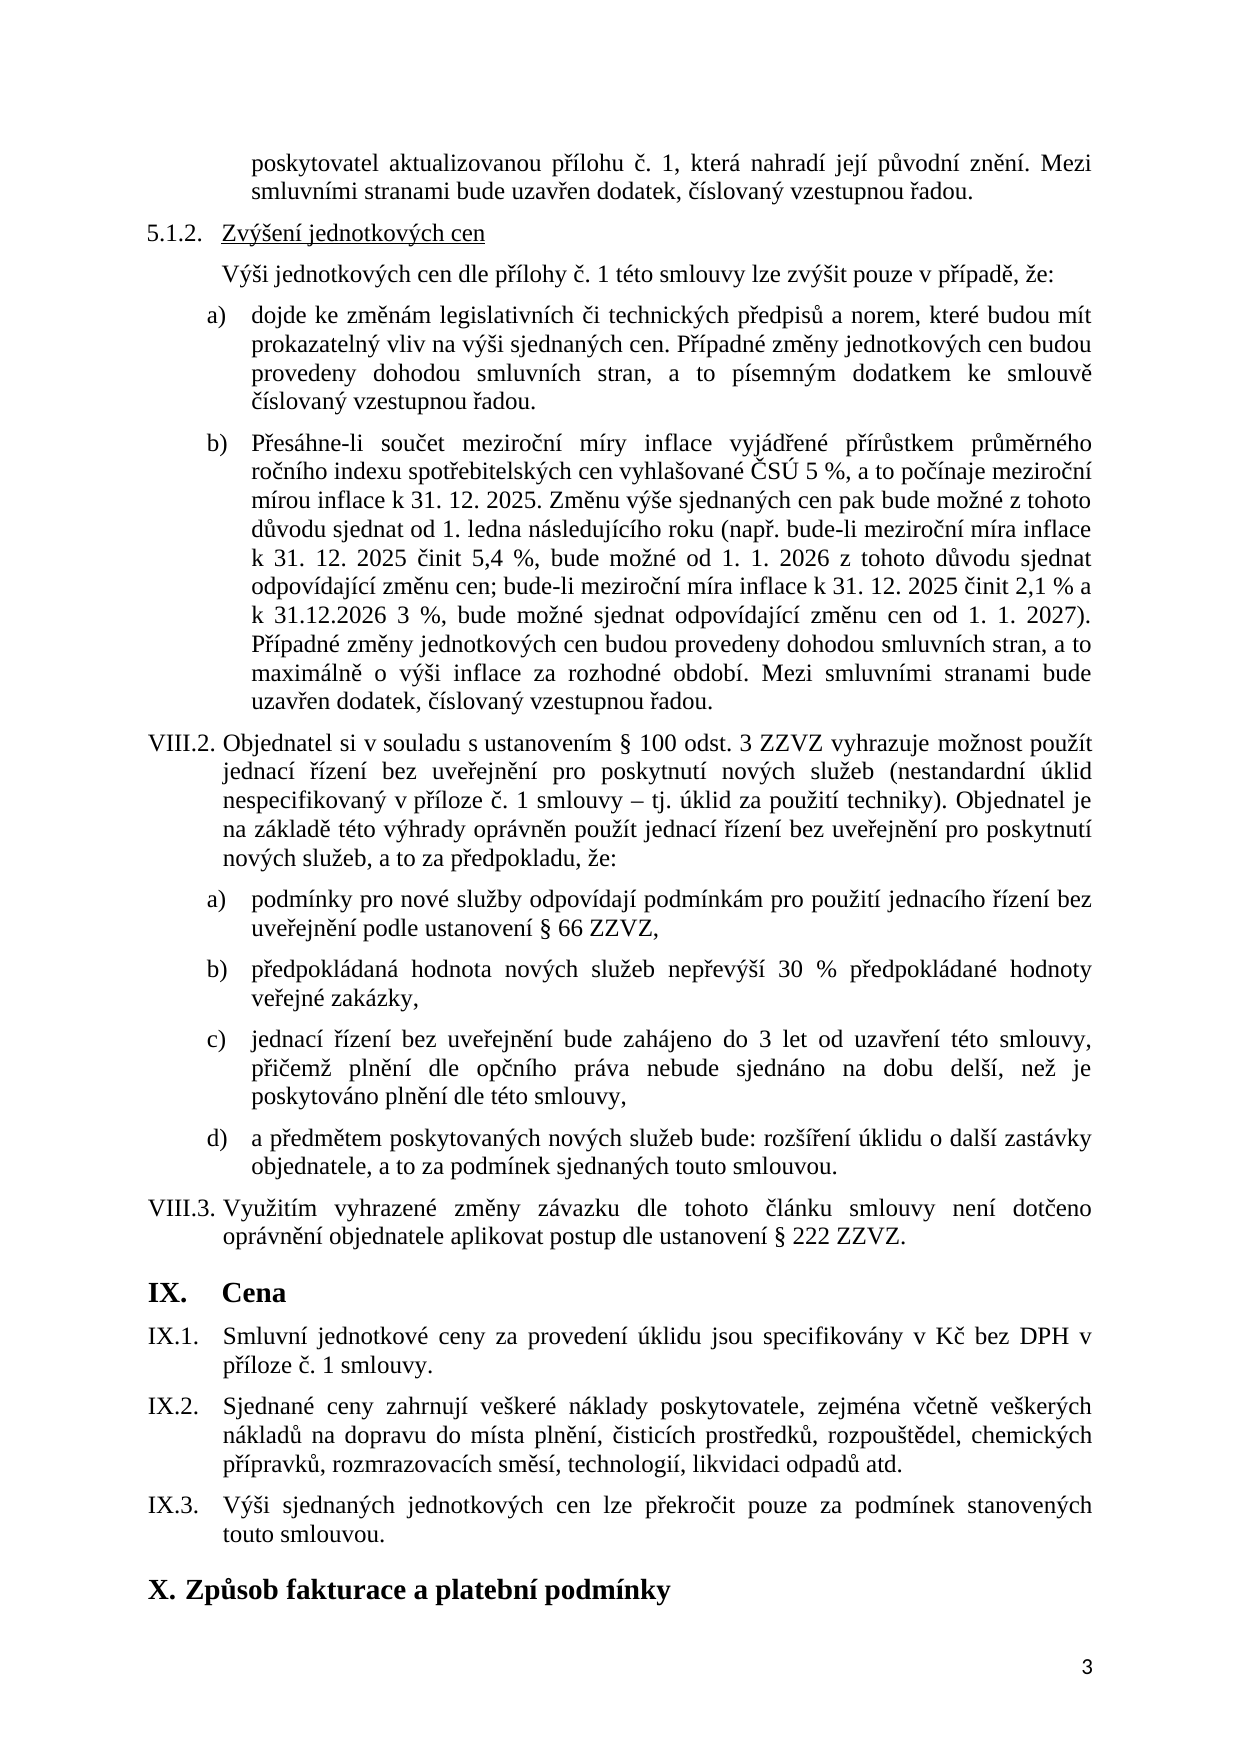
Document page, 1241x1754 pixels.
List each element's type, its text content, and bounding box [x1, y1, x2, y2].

text Výši jednotkových cen dle přílohy č. 1 této smlouvy lze zvýšit pouze v případě, že: [221, 259, 1093, 288]
list Cena [148, 1275, 1093, 1309]
list Výši sjednaných jednotkových cen lze překročit pouze za podmínek stanovených touto smlouvou. [148, 1490, 1093, 1547]
list Způsob fakturace a platební podmínky [148, 1572, 1093, 1606]
list jednací řízení bez uveřejnění bude zahájeno do 3 let od uzavření této smlouvy, přičemž plnění dle opčního práva nebude sjednáno na dobu delší, než je poskytováno plnění dle této smlouvy, [207, 1024, 1093, 1110]
list Objednatel si v souladu s ustanovením § 100 odst. 3 ZZVZ vyhrazuje možnost použít jednací řízení bez uveřejnění pro poskytnutí nových služeb (nestandardní úklid nespecifikovaný v příloze č. 1 smlouvy – tj. úklid za použití techniky). Objednatel je na základě této výhrady oprávněn použít jednací řízení bez uveřejnění pro poskytnutí nových služeb, a to za předpokladu, že: [148, 728, 1093, 871]
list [207, 148, 1093, 205]
list dojde ke změnám legislativních či technických předpisů a norem, které budou mít prokazatelný vliv na výši sjednaných cen. Případné změny jednotkových cen budou provedeny dohodou smluvních stran, a to písemným dodatkem ke smlouvě číslovaný vzestupnou řadou. [207, 300, 1093, 415]
list Sjednané ceny zahrnují veškeré náklady poskytovatele, zejména včetně veškerých nákladů na dopravu do místa plnění, čisticích prostředků, rozpouštědel, chemických přípravků, rozmrazovacích směsí, technologií, likvidaci odpadů atd. [148, 1391, 1093, 1477]
list podmínky pro nové služby odpovídají podmínkám pro použití jednacího řízení bez uveřejnění podle ustanovení § 66 ZZVZ, [207, 884, 1093, 941]
list a předmětem poskytovaných nových služeb bude: rozšíření úklidu o další zastávky objednatele, a to za podmínek sjednaných touto smlouvou. [207, 1123, 1093, 1180]
list Využitím vyhrazené změny závazku dle tohoto článku smlouvy není dotčeno oprávnění objednatele aplikovat postup dle ustanovení § 222 ZZVZ. [148, 1193, 1093, 1250]
list Smluvní jednotkové ceny za provedení úklidu jsou specifikovány v Kč bez DPH v příloze č. 1 smlouvy. [148, 1321, 1093, 1379]
list Přesáhne-li součet meziroční míry inflace vyjádřené přírůstkem průměrného ročního indexu spotřebitelských cen vyhlašované ČSÚ 5 %, a to počínaje meziroční mírou inflace k 31. 12. 2025. Změnu výše sjednaných cen pak bude možné z tohoto důvodu sjednat od 1. ledna následujícího roku (např. bude-li meziroční míra inflace k 31. 12. 2025 činit 5,4 %, bude možné od 1. 1. 2026 z tohoto důvodu sjednat odpovídající změnu cen; bude-li meziroční míra inflace k 31. 12. 2025 činit 2,1 % a k 31.12.2026 3 %, bude možné sjednat odpovídající změnu cen od 1. 1. 2027). Případné změny jednotkových cen budou provedeny dohodou smluvních stran, a to maximálně o výši inflace za rozhodné období. Mezi smluvními stranami bude uzavřen dodatek, číslovaný vzestupnou řadou. [207, 428, 1093, 715]
list Zvýšení jednotkových cen [146, 218, 1093, 246]
list předpokládaná hodnota nových služeb nepřevýší 30 % předpokládané hodnoty veřejné zakázky, [207, 954, 1093, 1011]
